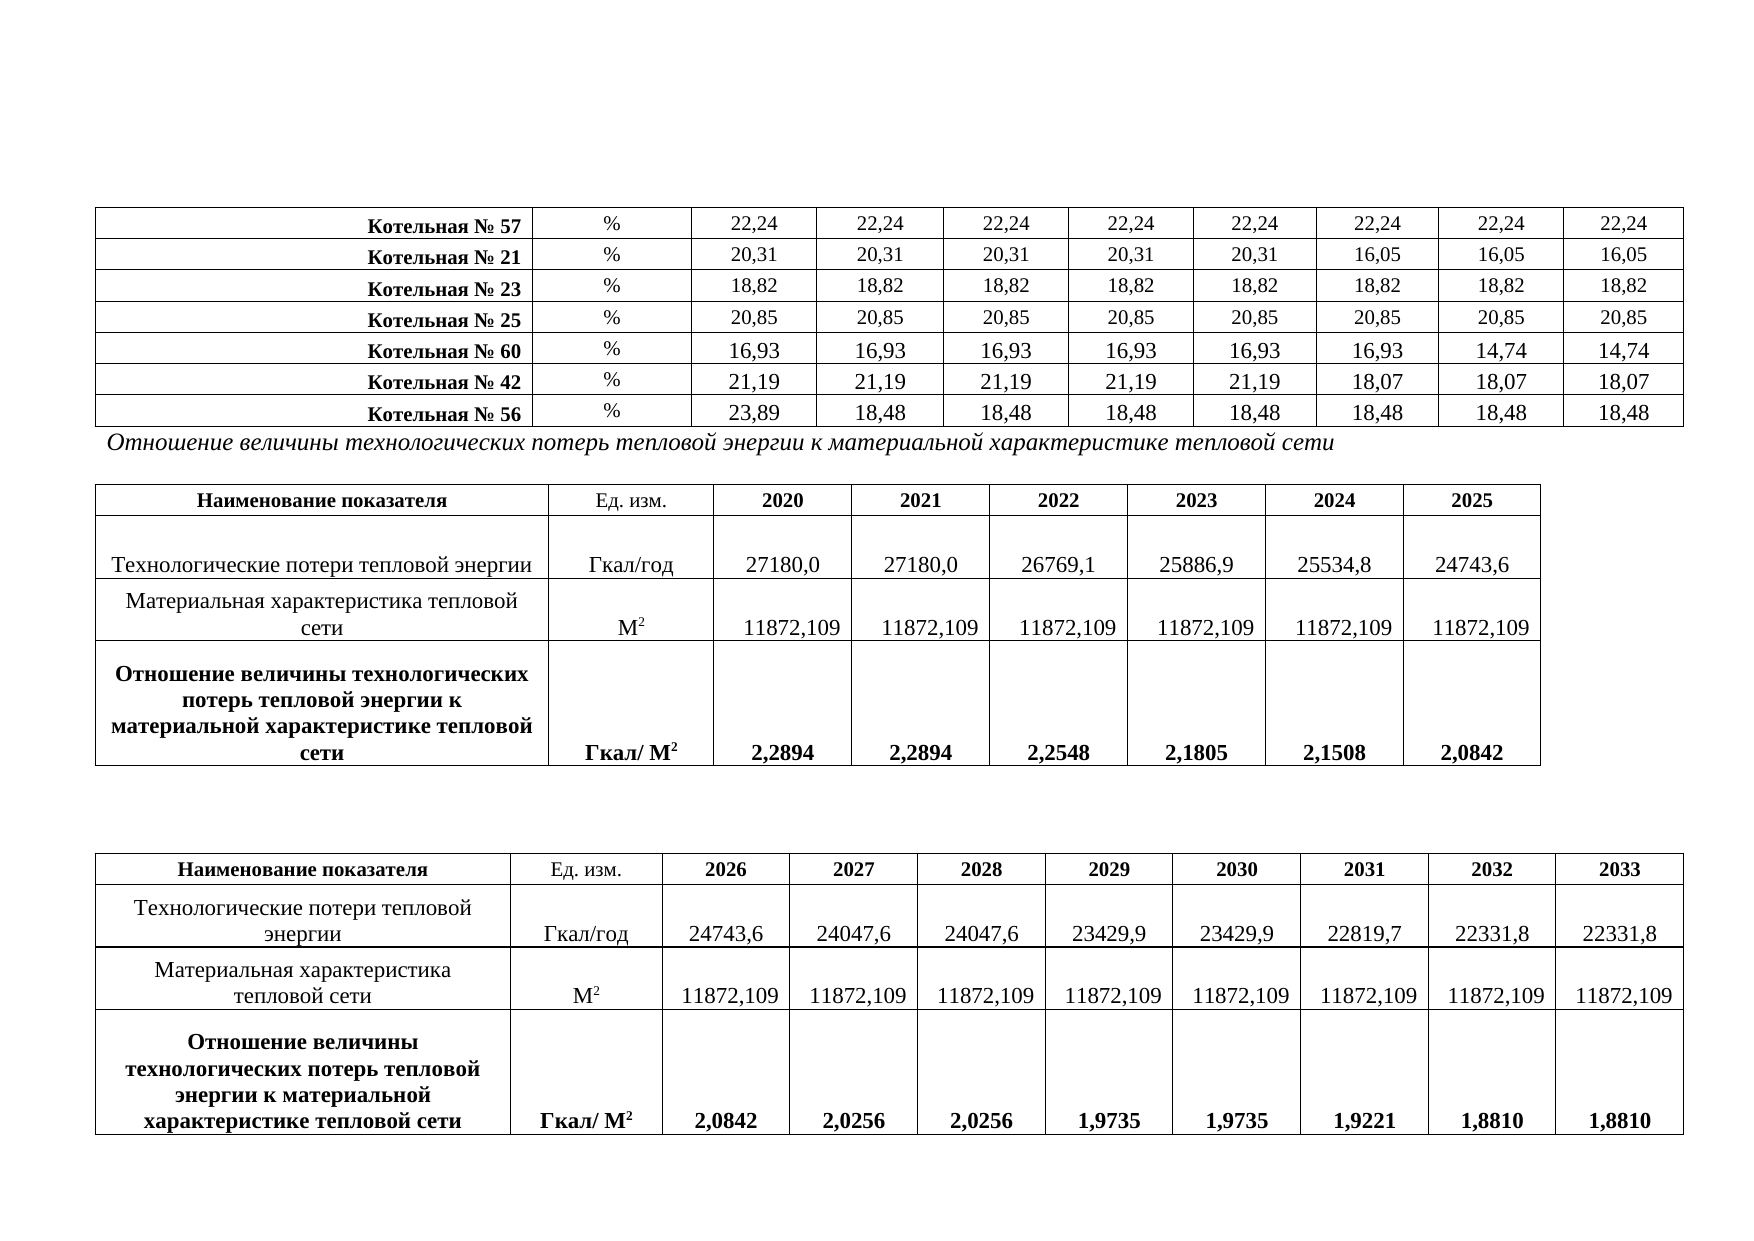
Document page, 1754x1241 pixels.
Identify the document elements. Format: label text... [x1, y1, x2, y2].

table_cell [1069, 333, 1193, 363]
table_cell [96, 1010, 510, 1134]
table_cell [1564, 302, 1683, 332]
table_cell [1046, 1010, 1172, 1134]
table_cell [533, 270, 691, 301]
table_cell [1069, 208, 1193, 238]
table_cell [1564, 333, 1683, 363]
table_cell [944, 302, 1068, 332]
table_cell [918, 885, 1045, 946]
text Отношение величины технологических потерь тепловой энергии к материальной характеристике тепловой сети [106, 427, 1695, 455]
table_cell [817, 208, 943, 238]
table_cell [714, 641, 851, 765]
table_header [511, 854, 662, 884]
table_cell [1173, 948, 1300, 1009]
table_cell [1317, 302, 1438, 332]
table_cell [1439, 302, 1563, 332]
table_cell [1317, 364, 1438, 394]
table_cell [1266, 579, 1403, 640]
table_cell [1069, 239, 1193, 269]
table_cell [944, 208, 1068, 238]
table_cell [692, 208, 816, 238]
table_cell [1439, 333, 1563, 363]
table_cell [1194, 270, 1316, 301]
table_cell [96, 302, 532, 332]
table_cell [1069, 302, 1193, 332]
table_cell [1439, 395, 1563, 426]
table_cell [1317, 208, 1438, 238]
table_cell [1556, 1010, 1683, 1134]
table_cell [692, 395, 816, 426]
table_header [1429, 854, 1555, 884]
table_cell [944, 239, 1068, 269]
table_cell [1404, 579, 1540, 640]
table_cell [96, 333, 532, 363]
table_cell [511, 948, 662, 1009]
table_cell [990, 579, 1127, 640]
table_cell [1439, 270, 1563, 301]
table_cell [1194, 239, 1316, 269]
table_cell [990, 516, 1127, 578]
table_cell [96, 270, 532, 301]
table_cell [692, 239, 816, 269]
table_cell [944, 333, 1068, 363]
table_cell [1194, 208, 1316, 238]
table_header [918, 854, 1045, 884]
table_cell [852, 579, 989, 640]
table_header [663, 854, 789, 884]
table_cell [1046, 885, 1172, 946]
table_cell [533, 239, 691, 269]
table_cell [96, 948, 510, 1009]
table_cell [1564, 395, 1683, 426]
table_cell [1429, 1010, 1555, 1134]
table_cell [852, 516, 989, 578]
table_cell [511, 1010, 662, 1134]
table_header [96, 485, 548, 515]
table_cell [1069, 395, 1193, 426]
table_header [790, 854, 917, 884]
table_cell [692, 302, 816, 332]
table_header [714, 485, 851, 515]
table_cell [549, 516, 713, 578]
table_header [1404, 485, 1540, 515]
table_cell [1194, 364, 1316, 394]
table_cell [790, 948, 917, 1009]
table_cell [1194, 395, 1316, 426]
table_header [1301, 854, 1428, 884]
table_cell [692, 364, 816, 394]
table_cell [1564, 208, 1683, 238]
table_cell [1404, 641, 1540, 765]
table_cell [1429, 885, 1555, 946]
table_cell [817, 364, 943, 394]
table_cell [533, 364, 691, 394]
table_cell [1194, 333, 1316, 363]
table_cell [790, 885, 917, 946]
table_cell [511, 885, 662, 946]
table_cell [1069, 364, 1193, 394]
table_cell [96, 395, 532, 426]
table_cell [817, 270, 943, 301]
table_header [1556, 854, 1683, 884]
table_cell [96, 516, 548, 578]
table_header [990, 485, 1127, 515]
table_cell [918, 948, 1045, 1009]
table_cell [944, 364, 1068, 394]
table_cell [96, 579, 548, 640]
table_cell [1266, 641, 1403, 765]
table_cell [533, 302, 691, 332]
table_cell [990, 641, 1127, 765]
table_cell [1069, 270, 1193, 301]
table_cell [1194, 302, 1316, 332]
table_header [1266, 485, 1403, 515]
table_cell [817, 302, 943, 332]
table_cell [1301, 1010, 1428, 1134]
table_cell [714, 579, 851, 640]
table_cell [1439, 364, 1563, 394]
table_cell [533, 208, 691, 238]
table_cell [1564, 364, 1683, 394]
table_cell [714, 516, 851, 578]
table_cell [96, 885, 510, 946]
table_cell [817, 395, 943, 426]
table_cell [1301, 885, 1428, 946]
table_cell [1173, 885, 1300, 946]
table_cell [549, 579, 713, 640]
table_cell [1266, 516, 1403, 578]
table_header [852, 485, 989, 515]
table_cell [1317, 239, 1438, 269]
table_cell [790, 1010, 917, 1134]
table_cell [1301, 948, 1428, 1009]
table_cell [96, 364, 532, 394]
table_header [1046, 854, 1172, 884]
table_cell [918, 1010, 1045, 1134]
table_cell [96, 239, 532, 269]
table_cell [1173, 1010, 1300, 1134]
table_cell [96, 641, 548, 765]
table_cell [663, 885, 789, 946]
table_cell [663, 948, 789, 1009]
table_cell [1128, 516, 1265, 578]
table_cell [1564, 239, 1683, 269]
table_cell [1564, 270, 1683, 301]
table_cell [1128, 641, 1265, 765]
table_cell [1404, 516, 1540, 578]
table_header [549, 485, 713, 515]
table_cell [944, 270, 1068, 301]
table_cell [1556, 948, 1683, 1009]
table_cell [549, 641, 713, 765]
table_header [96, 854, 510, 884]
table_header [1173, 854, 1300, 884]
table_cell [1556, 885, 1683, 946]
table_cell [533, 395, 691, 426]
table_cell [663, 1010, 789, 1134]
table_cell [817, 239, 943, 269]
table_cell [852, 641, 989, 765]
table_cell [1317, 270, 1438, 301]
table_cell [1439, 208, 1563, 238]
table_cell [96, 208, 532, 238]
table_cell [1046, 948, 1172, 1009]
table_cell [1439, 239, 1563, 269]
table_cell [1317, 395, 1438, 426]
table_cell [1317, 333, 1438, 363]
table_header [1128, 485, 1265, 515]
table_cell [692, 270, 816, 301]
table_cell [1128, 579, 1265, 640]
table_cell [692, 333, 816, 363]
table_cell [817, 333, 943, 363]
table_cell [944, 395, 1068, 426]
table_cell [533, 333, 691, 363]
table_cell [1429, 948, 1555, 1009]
